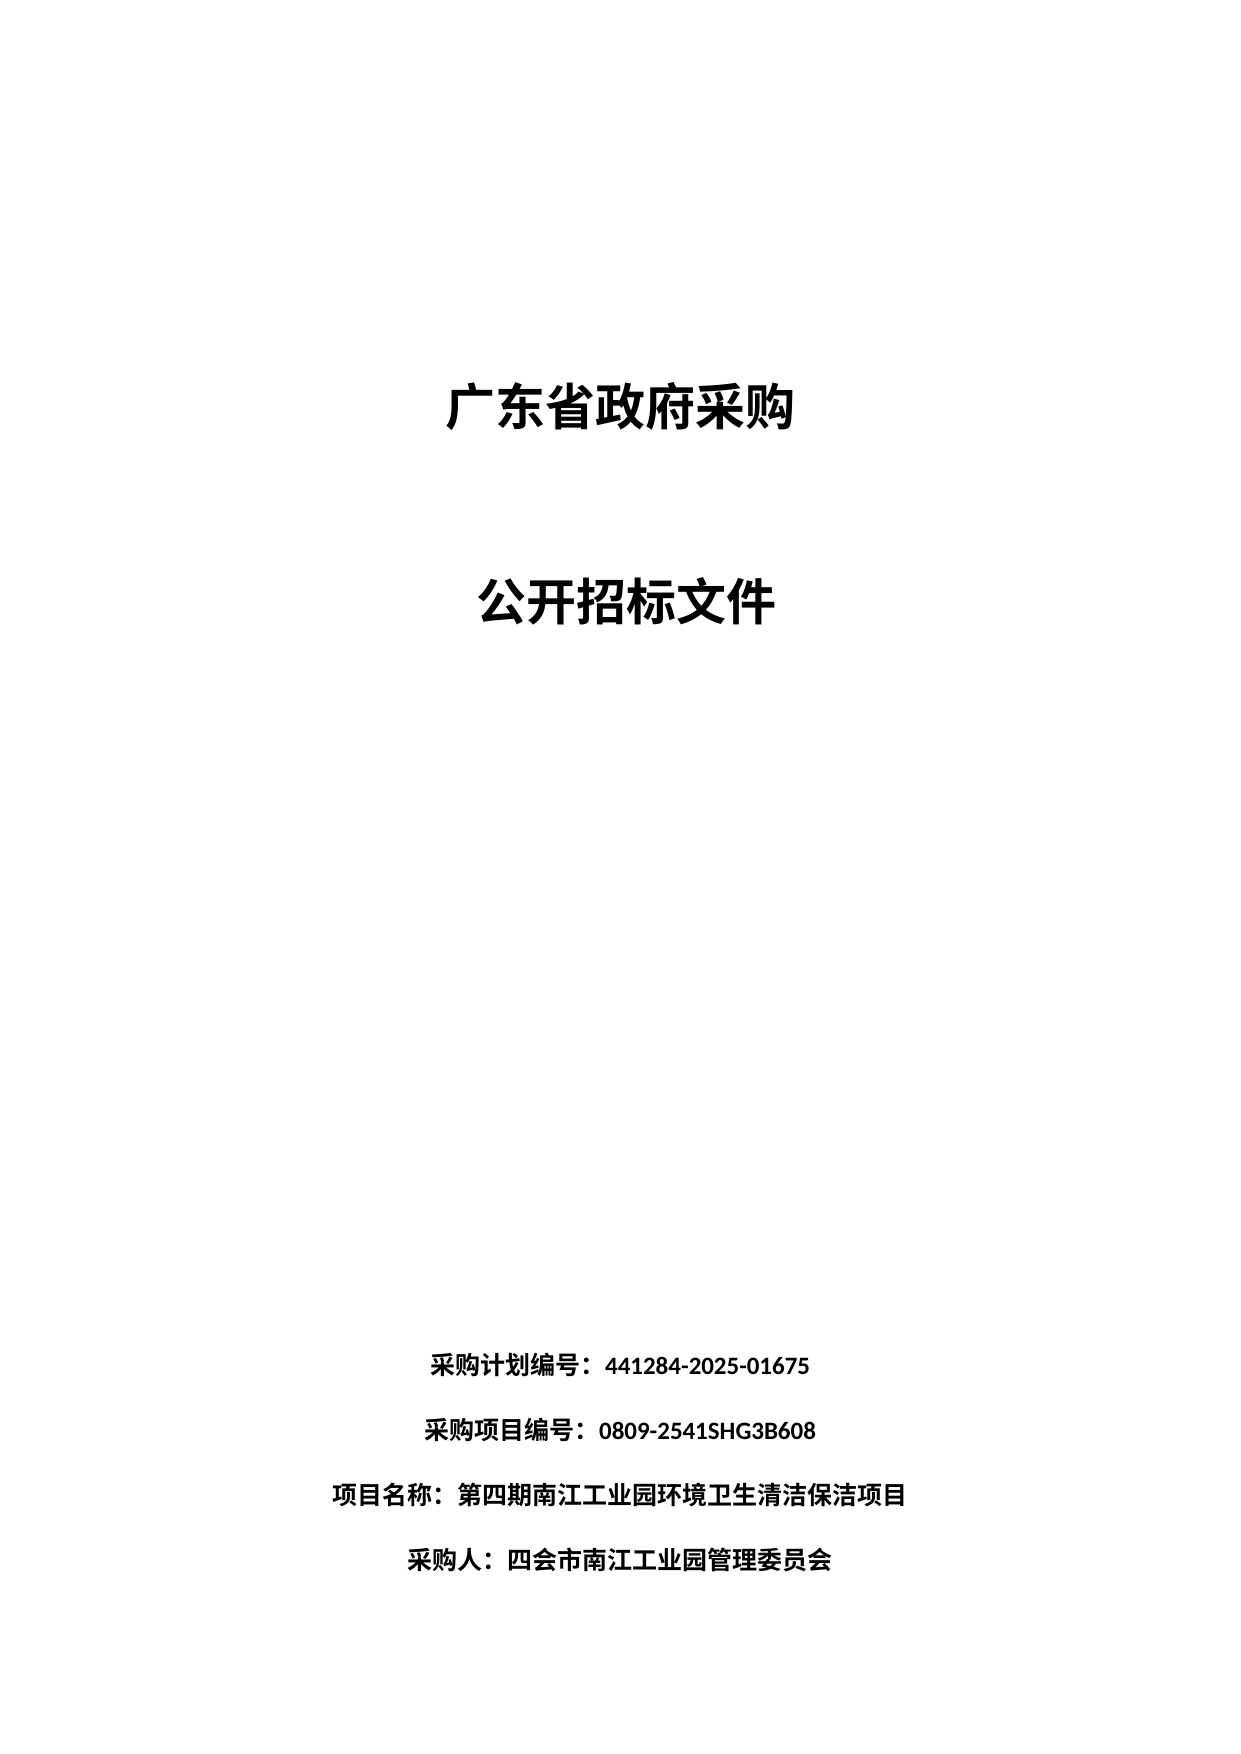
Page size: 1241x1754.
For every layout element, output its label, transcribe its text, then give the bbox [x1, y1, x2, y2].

text 采购计划编号：441284-2025-01675 [187, 1332, 1053, 1397]
text 项目名称：第四期南江工业园环境卫生清洁保洁项目 [187, 1462, 1053, 1527]
text 广东省政府采购 [187, 357, 1053, 454]
text 采购人：四会市南江工业园管理委员会 [187, 1527, 1053, 1592]
text 采购项目编号：0809-2541SHG3B608 [187, 1397, 1053, 1462]
text 公开招标文件 [187, 552, 1053, 1332]
